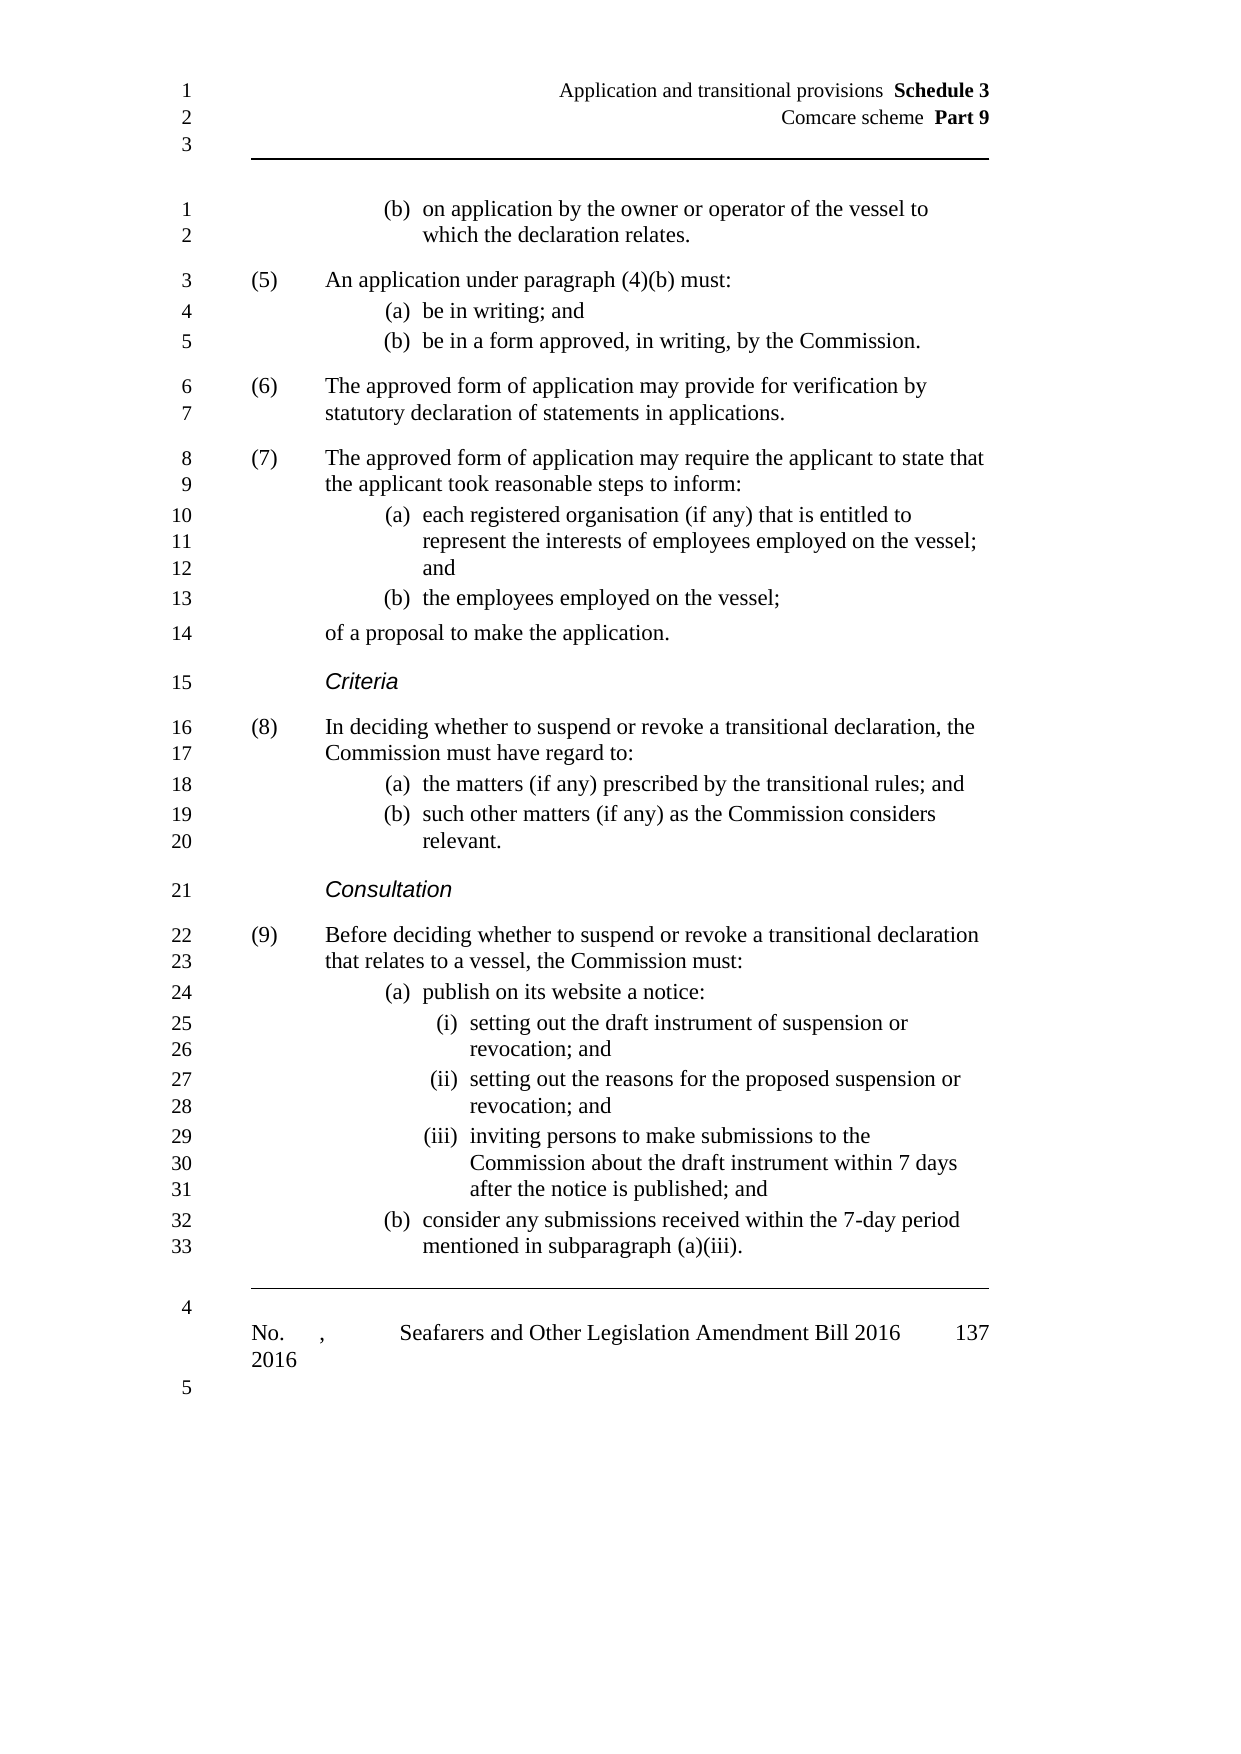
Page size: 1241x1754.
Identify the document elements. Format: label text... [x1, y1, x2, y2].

text (i) setting out the draft instrument of suspension or revocation; and [251, 1009, 989, 1061]
text (a) be in writing; and [251, 297, 989, 323]
text (b) the employees employed on the vessel; [251, 584, 989, 610]
text (7) The approved form of application may require the applicant to state that the applicant took reasonable steps to inform: [251, 444, 989, 497]
text (ii) setting out the reasons for the proposed suspension or revocation; and [251, 1066, 989, 1118]
text (a) publish on its website a notice: [251, 978, 989, 1004]
text (a) the matters (if any) prescribed by the transitional rules; and [251, 770, 989, 796]
text of a proposal to make the application. [325, 619, 989, 645]
text (iii) inviting persons to make submissions to the Commission about the draft instrument within 7 days after the notice is published; and [251, 1122, 989, 1201]
text (a) each registered organisation (if any) that is entitled to represent the interests of employees employed on the vessel; and [251, 501, 989, 580]
text (b) such other matters (if any) as the Commission considers relevant. [251, 801, 989, 853]
text Consultation [325, 876, 989, 902]
text (b) be in a form approved, in writing, by the Commission. [251, 327, 989, 354]
text (b) on application by the owner or operator of the vessel to which the declaration relates. [251, 195, 989, 248]
text (b) consider any submissions received within the 7-day period mentioned in subparagraph (a)(iii). [251, 1206, 989, 1258]
text Criteria [325, 668, 989, 694]
text (9) Before deciding whether to suspend or revoke a transitional declaration that relates to a vessel, the Commission must: [251, 921, 989, 974]
text (5) An application under paragraph (4)(b) must: [251, 266, 989, 293]
text (6) The approved form of application may provide for verification by statutory declaration of statements in applications. [251, 372, 989, 425]
text (8) In deciding whether to suspend or revoke a transitional declaration, the Commission must have regard to: [251, 713, 989, 766]
